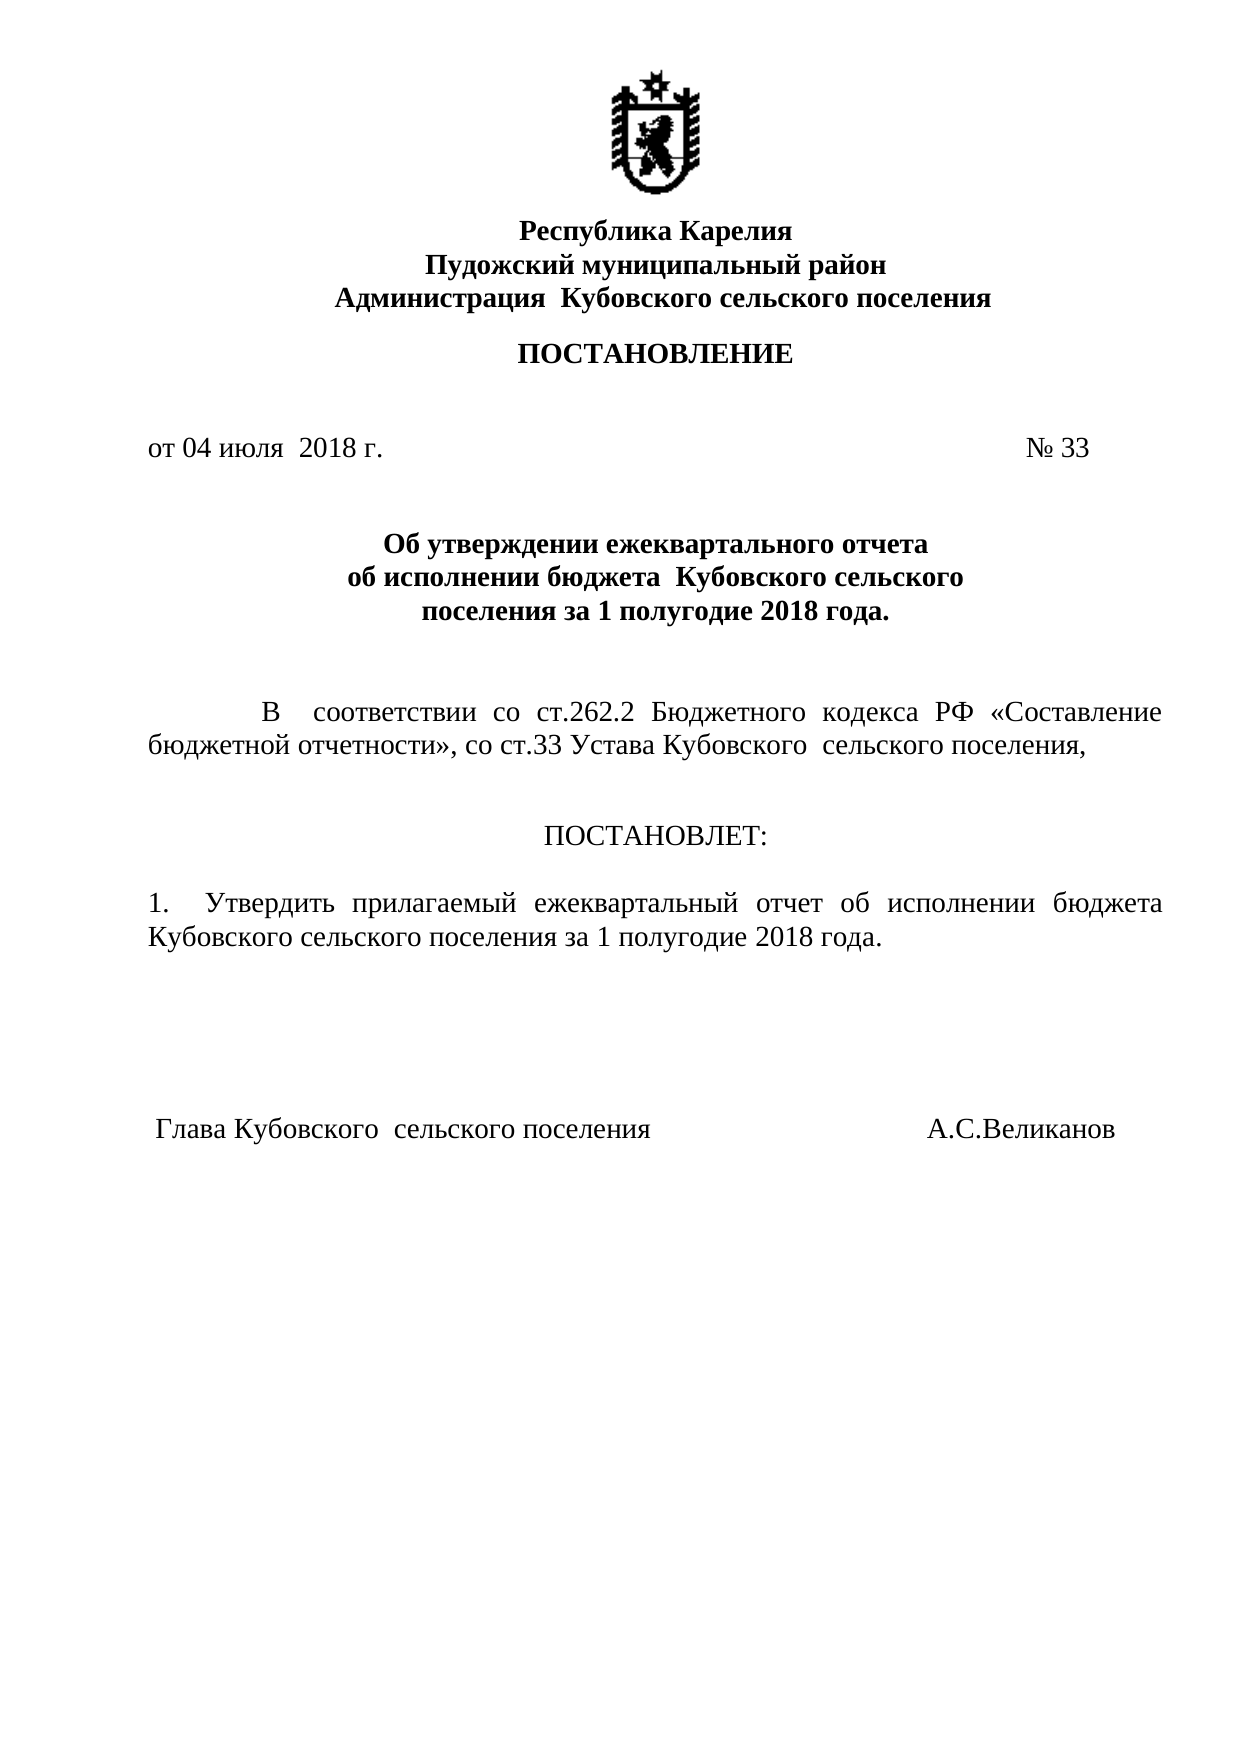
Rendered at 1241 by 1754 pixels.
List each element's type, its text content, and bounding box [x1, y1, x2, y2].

text поселения за 1 полугодие 2018 года. [148, 593, 1163, 627]
text Об утверждении ежеквартального отчета [148, 526, 1163, 560]
text Глава Кубовского сельского поселения А.С.Великанов [148, 1111, 1163, 1144]
text 1. Утвердить прилагаемый ежеквартальный отчет об исполнении бюджета Кубовского сельского поселения за 1 полугодие 2018 года. [148, 886, 1163, 953]
text Республика Карелия [148, 214, 1163, 247]
text Администрация Кубовского сельского поселения [148, 281, 1163, 314]
text ПОСТАНОВЛЕТ: [148, 819, 1163, 852]
text об исполнении бюджета Кубовского сельского [148, 560, 1163, 593]
text ПОСТАНОВЛЕНИЕ [148, 336, 1163, 370]
text от 04 июля 2018 г. № 33 [148, 430, 1163, 464]
text Пудожский муниципальный район [148, 247, 1163, 281]
text В соответствии со ст.262.2 Бюджетного кодекса РФ «Составление бюджетной отчетности», со ст.33 Устава Кубовского сельского поселения, [148, 694, 1163, 761]
